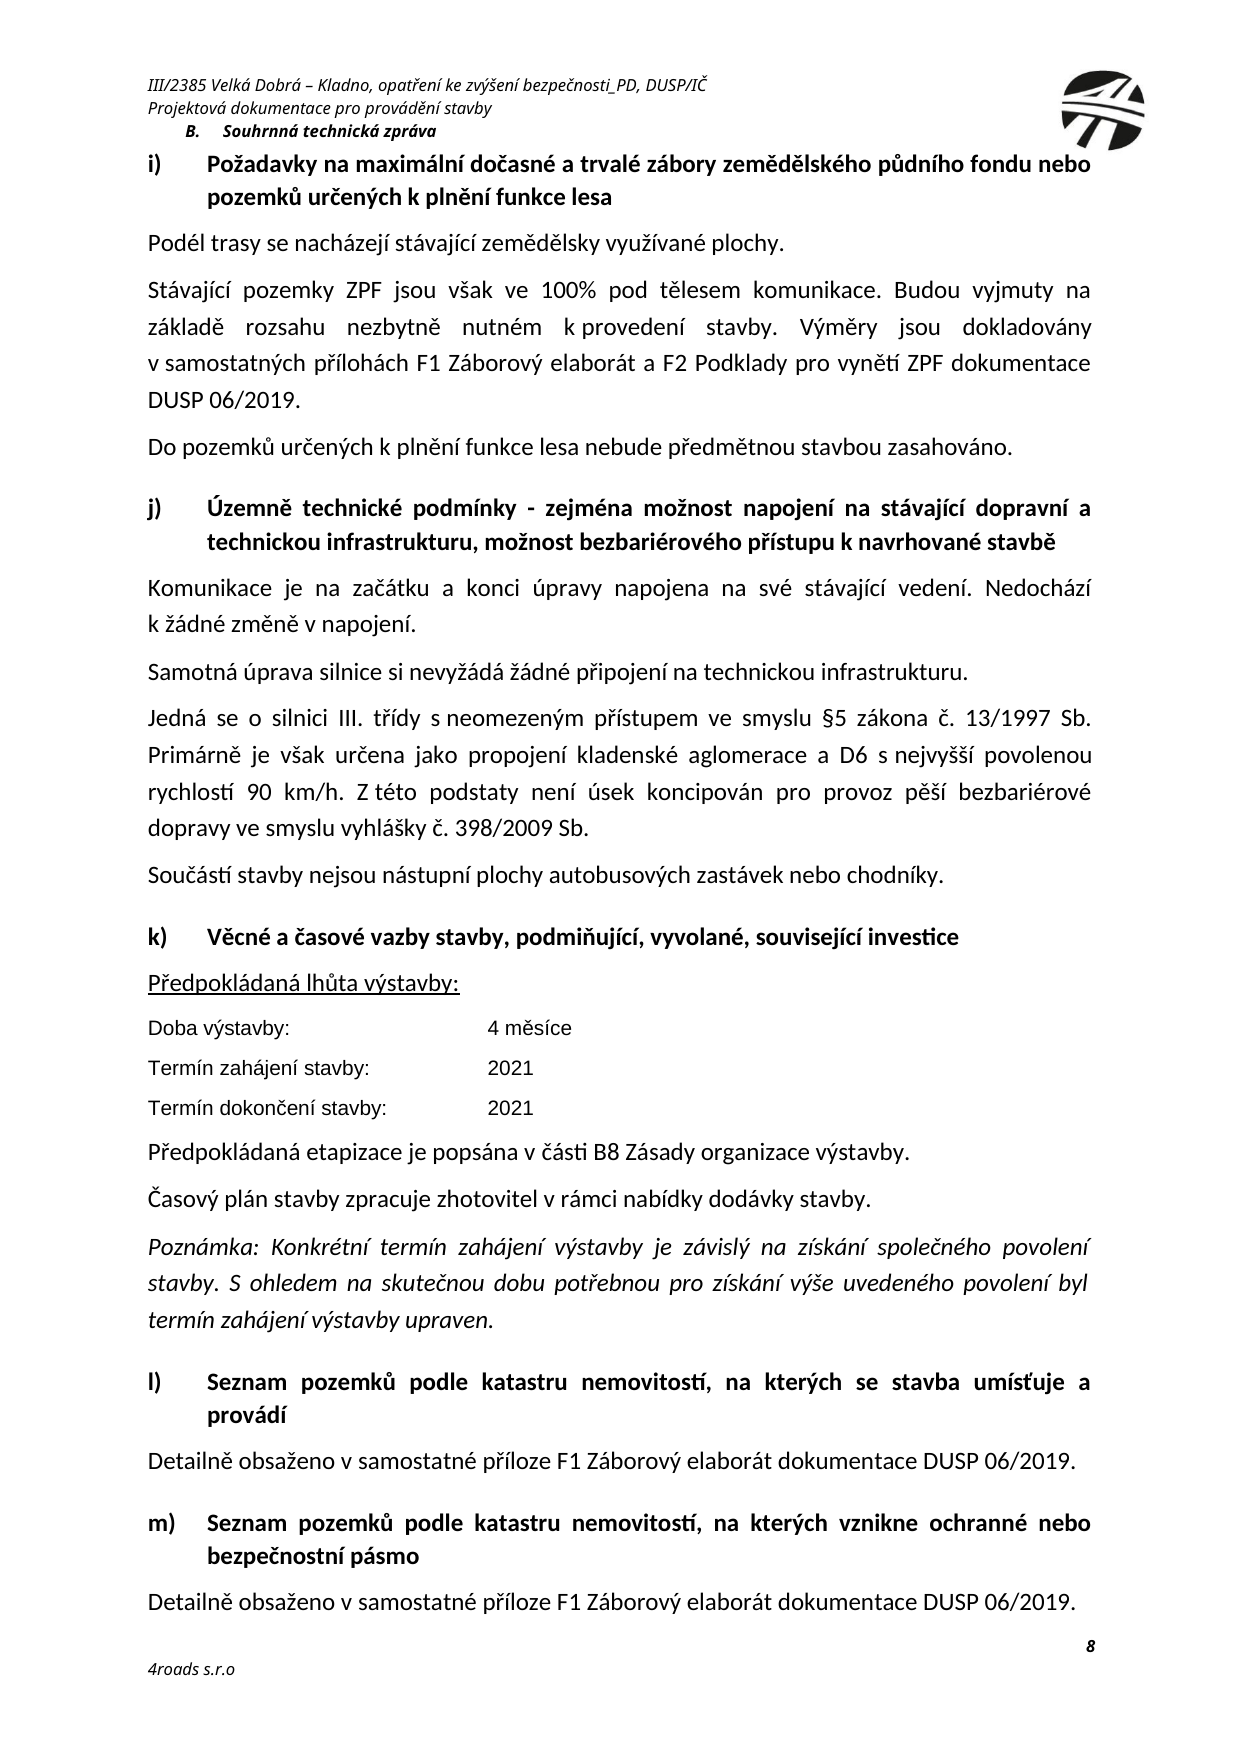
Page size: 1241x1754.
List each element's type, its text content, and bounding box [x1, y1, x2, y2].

subtitle Seznam pozemků podle katastru nemovitostí, na kterých se stavba umísťuje a provádí [148, 1366, 1092, 1430]
text Do pozemků určených k plnění funkce lesa nebude předmětnou stavbou zasahováno. [148, 431, 1092, 461]
text Součástí stavby nejsou nástupní plochy autobusových zastávek nebo chodníky. [148, 859, 1092, 890]
text Předpokládaná etapizace je popsána v části B8 Zásady organizace výstavby. [148, 1136, 1092, 1166]
subtitle Územně technické podmínky - zejména možnost napojení na stávající dopravní a technickou infrastrukturu, možnost bezbariérového přístupu k navrhované stavbě [148, 492, 1092, 557]
text Stávající pozemky ZPF jsou však ve 100% pod tělesem komunikace. Budou vyjmuty na základě rozsahu nezbytně nutném k provedení stavby. Výměry jsou dokladovány v samostatných přílohách F1 Záborový elaborát a F2 Podklady pro vynětí ZPF dokumentace DUSP 06/2019. [148, 274, 1092, 414]
text Podél trasy se nacházejí stávající zemědělsky využívané plochy. [148, 227, 1092, 258]
text Časový plán stavby zpracuje zhotovitel v rámci nabídky dodávky stavby. [148, 1183, 1092, 1214]
subtitle Věcné a časové vazby stavby, podmiňující, vyvolané, související investice [148, 921, 1092, 951]
text Předpokládaná lhůta výstavby: [148, 967, 1092, 997]
text Samotná úprava silnice si nevyžádá žádné připojení na technickou infrastrukturu. [148, 656, 1092, 686]
text Detailně obsaženo v samostatné příloze F1 Záborový elaborát dokumentace DUSP 06/2019. [148, 1586, 1092, 1617]
picture [1053, 63, 1153, 159]
subtitle Seznam pozemků podle katastru nemovitostí, na kterých vznikne ochranné nebo bezpečnostní pásmo [148, 1507, 1092, 1571]
text Jedná se o silnici III. třídy s neomezeným přístupem ve smyslu §5 zákona č. 13/1997 Sb. Primárně je však určena jako propojení kladenské aglomerace a D6 s nejvyšší povolenou rychlostí 90 km/h. Z této podstaty není úsek koncipován pro provoz pěší bezbariérové dopravy ve smyslu vyhlášky č. 398/2009 Sb. [148, 703, 1092, 843]
text Detailně obsaženo v samostatné příloze F1 Záborový elaborát dokumentace DUSP 06/2019. [148, 1445, 1092, 1476]
subtitle Požadavky na maximální dočasné a trvalé zábory zemědělského půdního fondu nebo pozemků určených k plnění funkce lesa [148, 148, 1092, 212]
text Komunikace je na začátku a konci úpravy napojena na své stávající vedení. Nedochází k žádné změně v napojení. [148, 572, 1092, 639]
text Termín dokončení stavby: 2021 [148, 1096, 1092, 1120]
text Termín zahájení stavby: 2021 [148, 1056, 1092, 1080]
text Poznámka: Konkrétní termín zahájení výstavby je závislý na získání společného povolení stavby. S ohledem na skutečnou dobu potřebnou pro získání výše uvedeného povolení byl termín zahájení výstavby upraven. [148, 1231, 1092, 1334]
text Doba výstavby: 4 měsíce [148, 1016, 1092, 1040]
